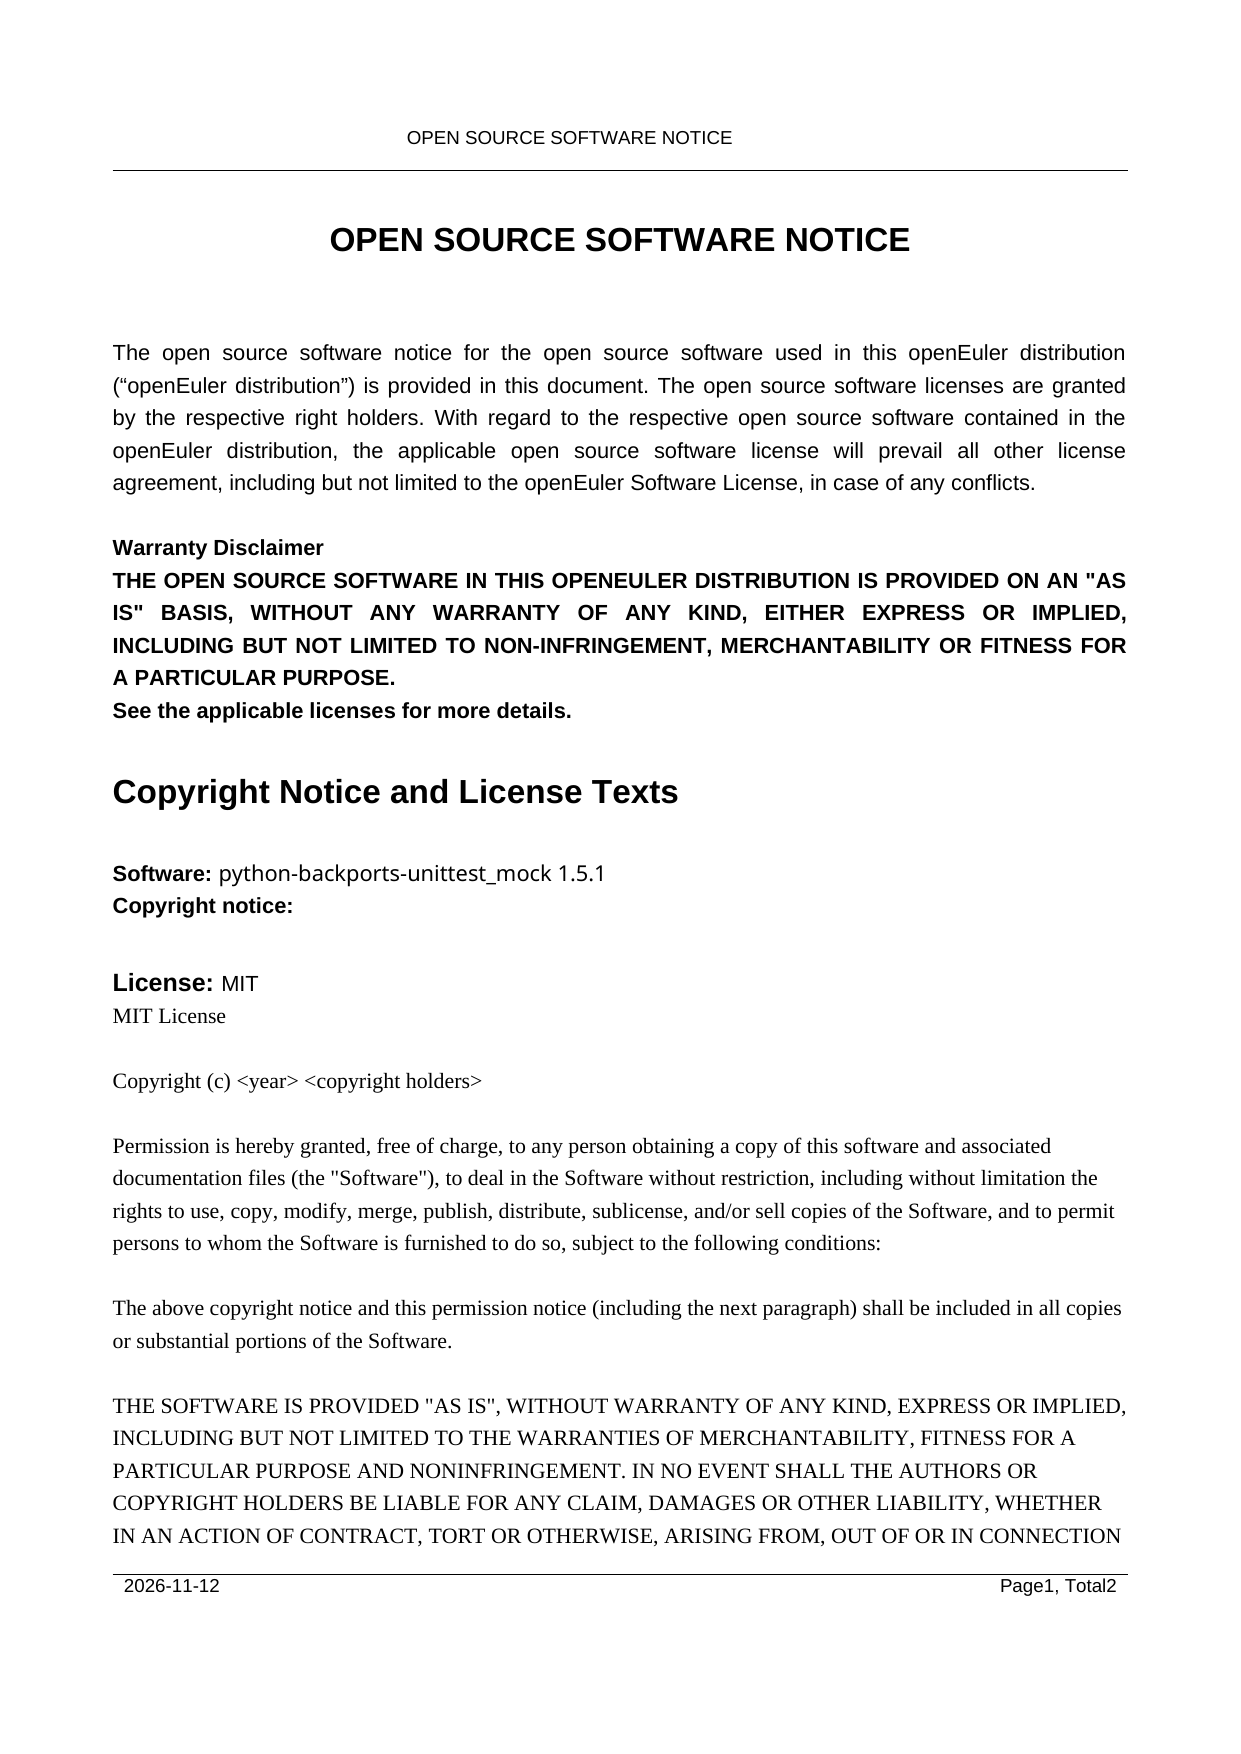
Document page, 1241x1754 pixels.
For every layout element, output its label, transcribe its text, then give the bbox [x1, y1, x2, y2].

text License: MIT [112, 966, 1128, 999]
text THE OPEN SOURCE SOFTWARE IN THIS OPENEULER DISTRIBUTION IS PROVIDED ON AN "AS IS" BASIS, WITHOUT ANY WARRANTY OF ANY KIND, EITHER EXPRESS OR IMPLIED, INCLUDING BUT NOT LIMITED TO NON-INFRINGEMENT, MERCHANTABILITY OR FITNESS FOR A PARTICULAR PURPOSE. See the applicable licenses for more details. [112, 564, 1128, 726]
text Warranty Disclaimer [112, 531, 1128, 564]
title Software: python-backports-unittest_mock 1.5.1 [112, 856, 1128, 889]
text Copyright notice: [112, 889, 1128, 921]
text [112, 999, 1128, 1551]
text OPEN SOURCE SOFTWARE NOTICE [112, 206, 1128, 271]
text The open source software notice for the open source software used in this openEuler distribution (“openEuler distribution”) is provided in this document. The open source software licenses are granted by the respective right holders. With regard to the respective open source software contained in the openEuler distribution, the applicable open source software license will prevail all other license agreement, including but not limited to the openEuler Software License, in case of any conflicts. [112, 336, 1128, 499]
text Copyright Notice and License Texts [112, 759, 1128, 824]
